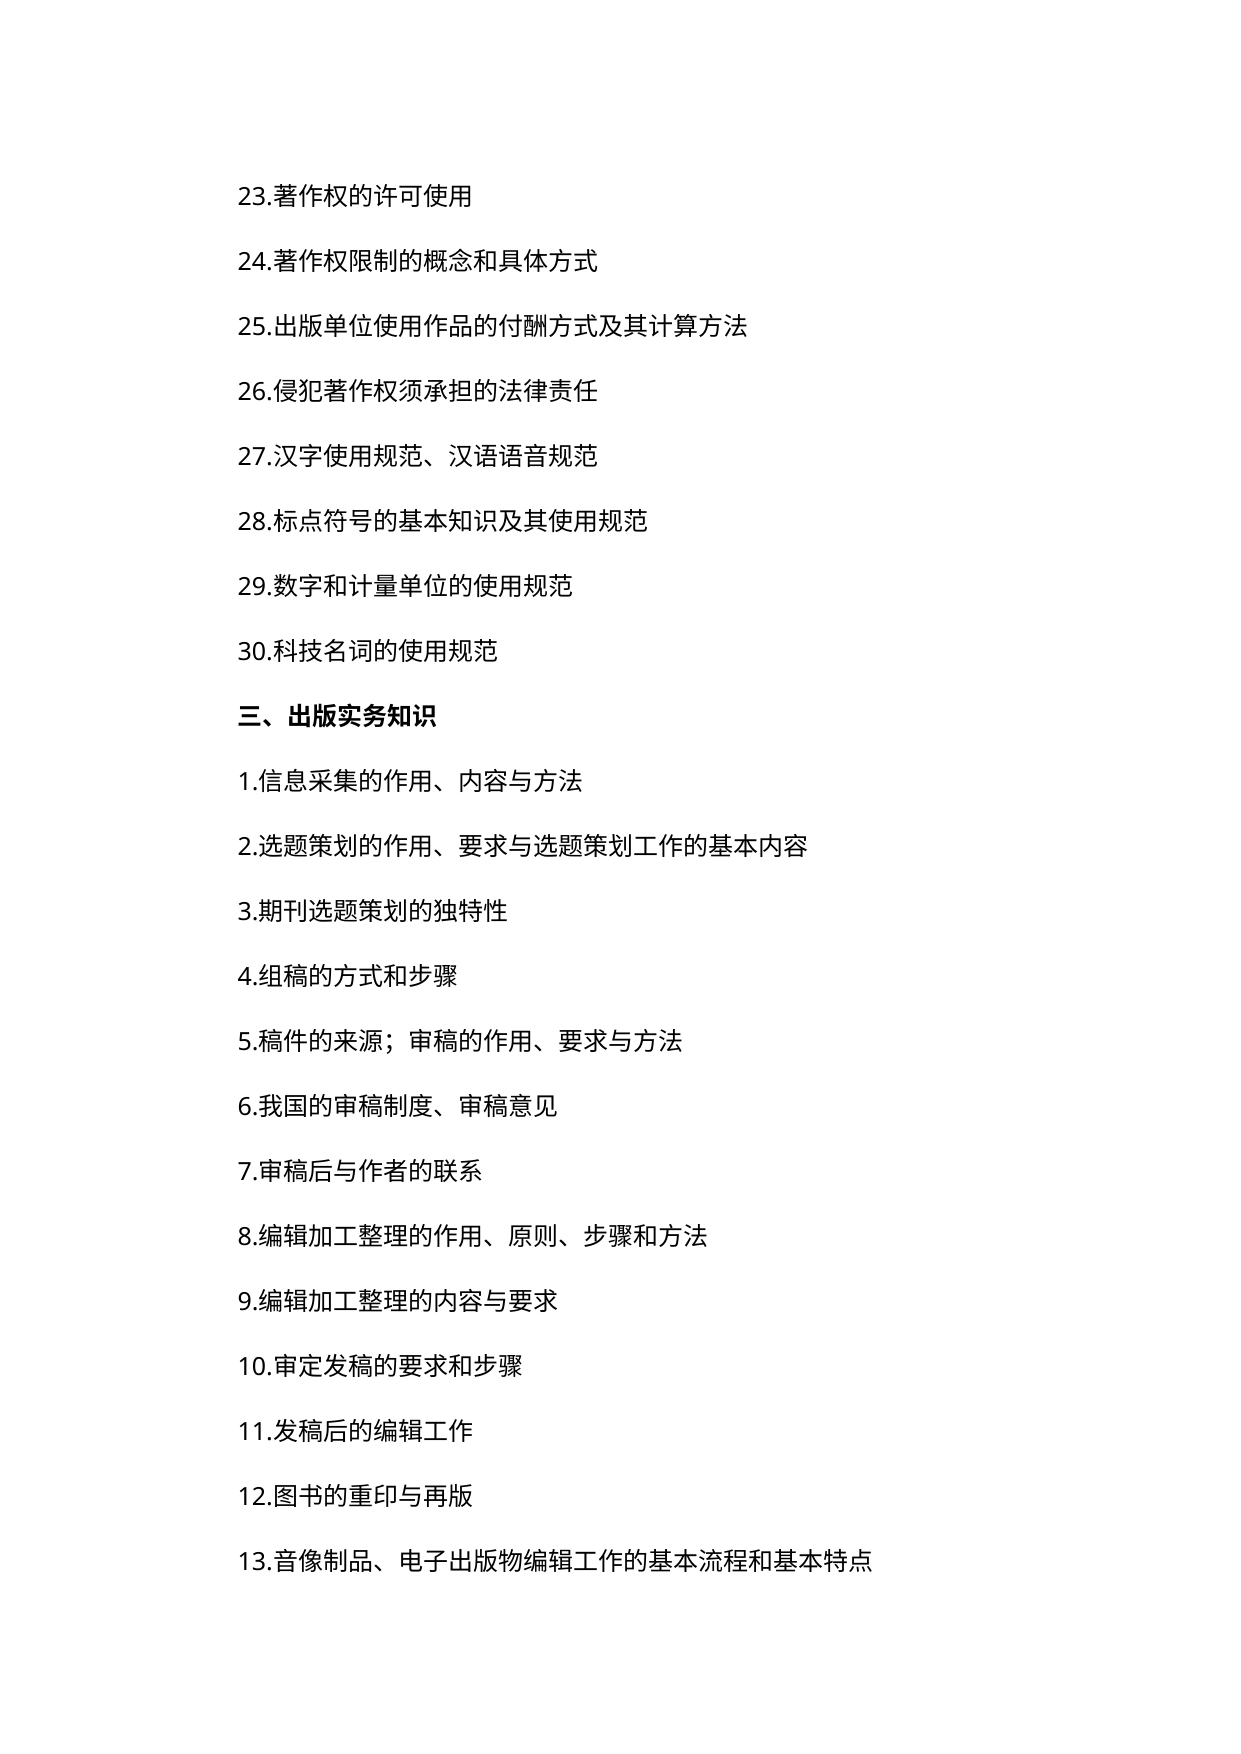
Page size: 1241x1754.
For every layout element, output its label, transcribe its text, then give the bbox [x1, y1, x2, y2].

text 3.期刊选题策划的独特性 [187, 877, 1053, 942]
text 26.侵犯著作权须承担的法律责任 [187, 357, 1053, 422]
text 27.汉字使用规范、汉语语音规范 [187, 422, 1053, 487]
text 11.发稿后的编辑工作 [187, 1397, 1053, 1462]
text 30.科技名词的使用规范 [187, 617, 1053, 682]
text 1.信息采集的作用、内容与方法 [187, 747, 1053, 812]
text 29.数字和计量单位的使用规范 [187, 552, 1053, 617]
text 9.编辑加工整理的内容与要求 [187, 1267, 1053, 1332]
text 12.图书的重印与再版 [187, 1462, 1053, 1527]
text 7.审稿后与作者的联系 [187, 1137, 1053, 1202]
text 4.组稿的方式和步骤 [187, 942, 1053, 1007]
text 28.标点符号的基本知识及其使用规范 [187, 487, 1053, 552]
text 23.著作权的许可使用 [187, 162, 1053, 227]
text 25.出版单位使用作品的付酬方式及其计算方法 [187, 292, 1053, 357]
text 10.审定发稿的要求和步骤 [187, 1332, 1053, 1397]
text 6.我国的审稿制度、审稿意见 [187, 1072, 1053, 1137]
text 13.音像制品、电子出版物编辑工作的基本流程和基本特点 [187, 1527, 1053, 1592]
text 三、出版实务知识 [187, 682, 1053, 747]
text 2.选题策划的作用、要求与选题策划工作的基本内容 [187, 812, 1053, 877]
text 5.稿件的来源；审稿的作用、要求与方法 [187, 1007, 1053, 1072]
text 24.著作权限制的概念和具体方式 [187, 227, 1053, 292]
text 8.编辑加工整理的作用、原则、步骤和方法 [187, 1202, 1053, 1267]
